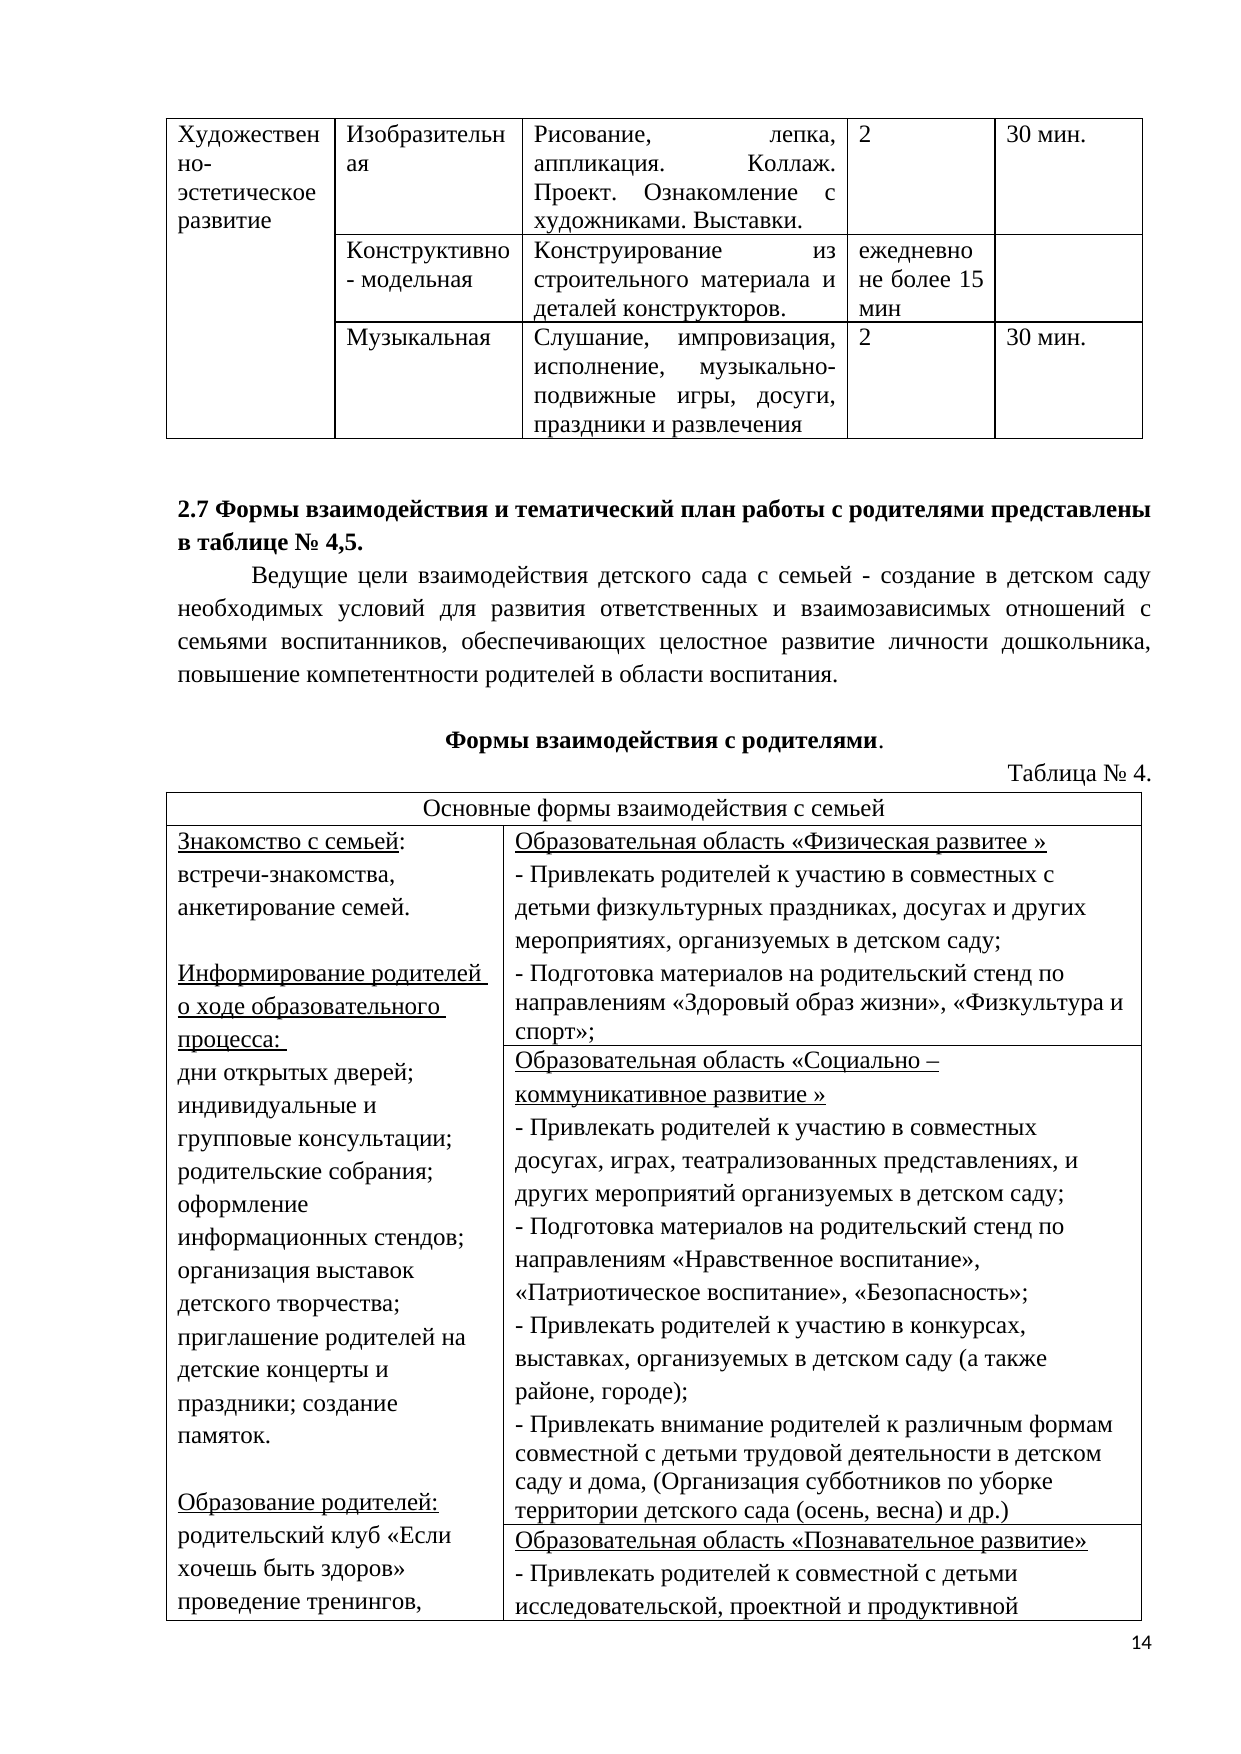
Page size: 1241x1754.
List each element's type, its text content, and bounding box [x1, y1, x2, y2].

table_cell Конструирование из строительного материала и деталей конструкторов. [523, 235, 847, 321]
table_cell 2 [848, 119, 994, 234]
text Формы взаимодействия с родителями. [177, 726, 1152, 754]
table_cell ежедневно не более 15 мин [848, 235, 994, 321]
table_cell Образовательная область «Социально –коммуникативное развитие » - Привлекать родителей к участию в совместных досугах, играх, театрализованных представлениях, и других мероприятий организуемых в детском саду; - Подготовка материалов на родительский стенд по направлениям «Нравственное воспитание», «Патриотическое воспитание», «Безопасность»; - Привлекать родителей к участию в конкурсах, выставках, организуемых в детском саду (а также районе, городе); - Привлекать внимание родителей к различным формам совместной с детьми трудовой деятельности в детском саду и дома, (Организация субботников по уборке территории детского сада (осень, весна) и др.) [504, 1046, 1141, 1524]
table_cell 30 мин. [996, 323, 1142, 437]
table_cell Рисование, лепка, аппликация. Коллаж. Проект. Ознакомление с художниками. Выставки. [523, 119, 847, 234]
table_cell [996, 235, 1142, 321]
text Таблица № 4. [177, 758, 1152, 787]
table_cell Знакомство с семьей: встречи-знакомства, анкетирование семей. Информирование родителей о ходе образовательного процесса: дни открытых дверей; индивидуальные и групповые консультации; родительские собрания; оформление информационных стендов; организация выставок детского творчества; приглашение родителей на детские концерты и праздники; создание памяток. Образование родителей: родительский клуб «Если хочешь быть здоров» проведение тренингов, встреч, круглых столов. Совместная деятельность: привлечение родителей к организации конкурсов, досугов, участию в детской исследовательской и проектной деятельности. [167, 826, 503, 1620]
table_cell Изобразительная [336, 119, 522, 234]
table_cell Музыкальная [336, 323, 522, 437]
text Ведущие цели взаимодействия детского сада с семьей - создание в детском саду необходимых условий для развития ответственных и взаимозависимых отношений с семьями воспитанников, обеспечивающих целостное развитие личности дошкольника, повышение компетентности родителей в области воспитания. [177, 560, 1152, 688]
table_cell Конструктивно - модельная [336, 235, 522, 321]
table_cell Слушание, импровизация, исполнение, музыкально- подвижные игры, досуги, праздники и развлечения [523, 323, 847, 437]
table_cell Образовательная область «Физическая развитее » - Привлекать родителей к участию в совместных с детьми физкультурных праздниках, досугах и других мероприятиях, организуемых в детском саду; - Подготовка материалов на родительский стенд по направлениям «Здоровый образ жизни», «Физкультура и спорт»; [504, 826, 1141, 1044]
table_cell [504, 1525, 1141, 1620]
table_header Основные формы взаимодействия с семьей [167, 793, 1141, 825]
table_cell 30 мин. [996, 119, 1142, 234]
table_cell 2 [848, 323, 994, 437]
subtitle 2.7 Формы взаимодействия и тематический план работы с родителями представлены в таблице № 4,5. [177, 494, 1152, 556]
table_cell Художественно-эстетическое развитие [167, 119, 334, 437]
